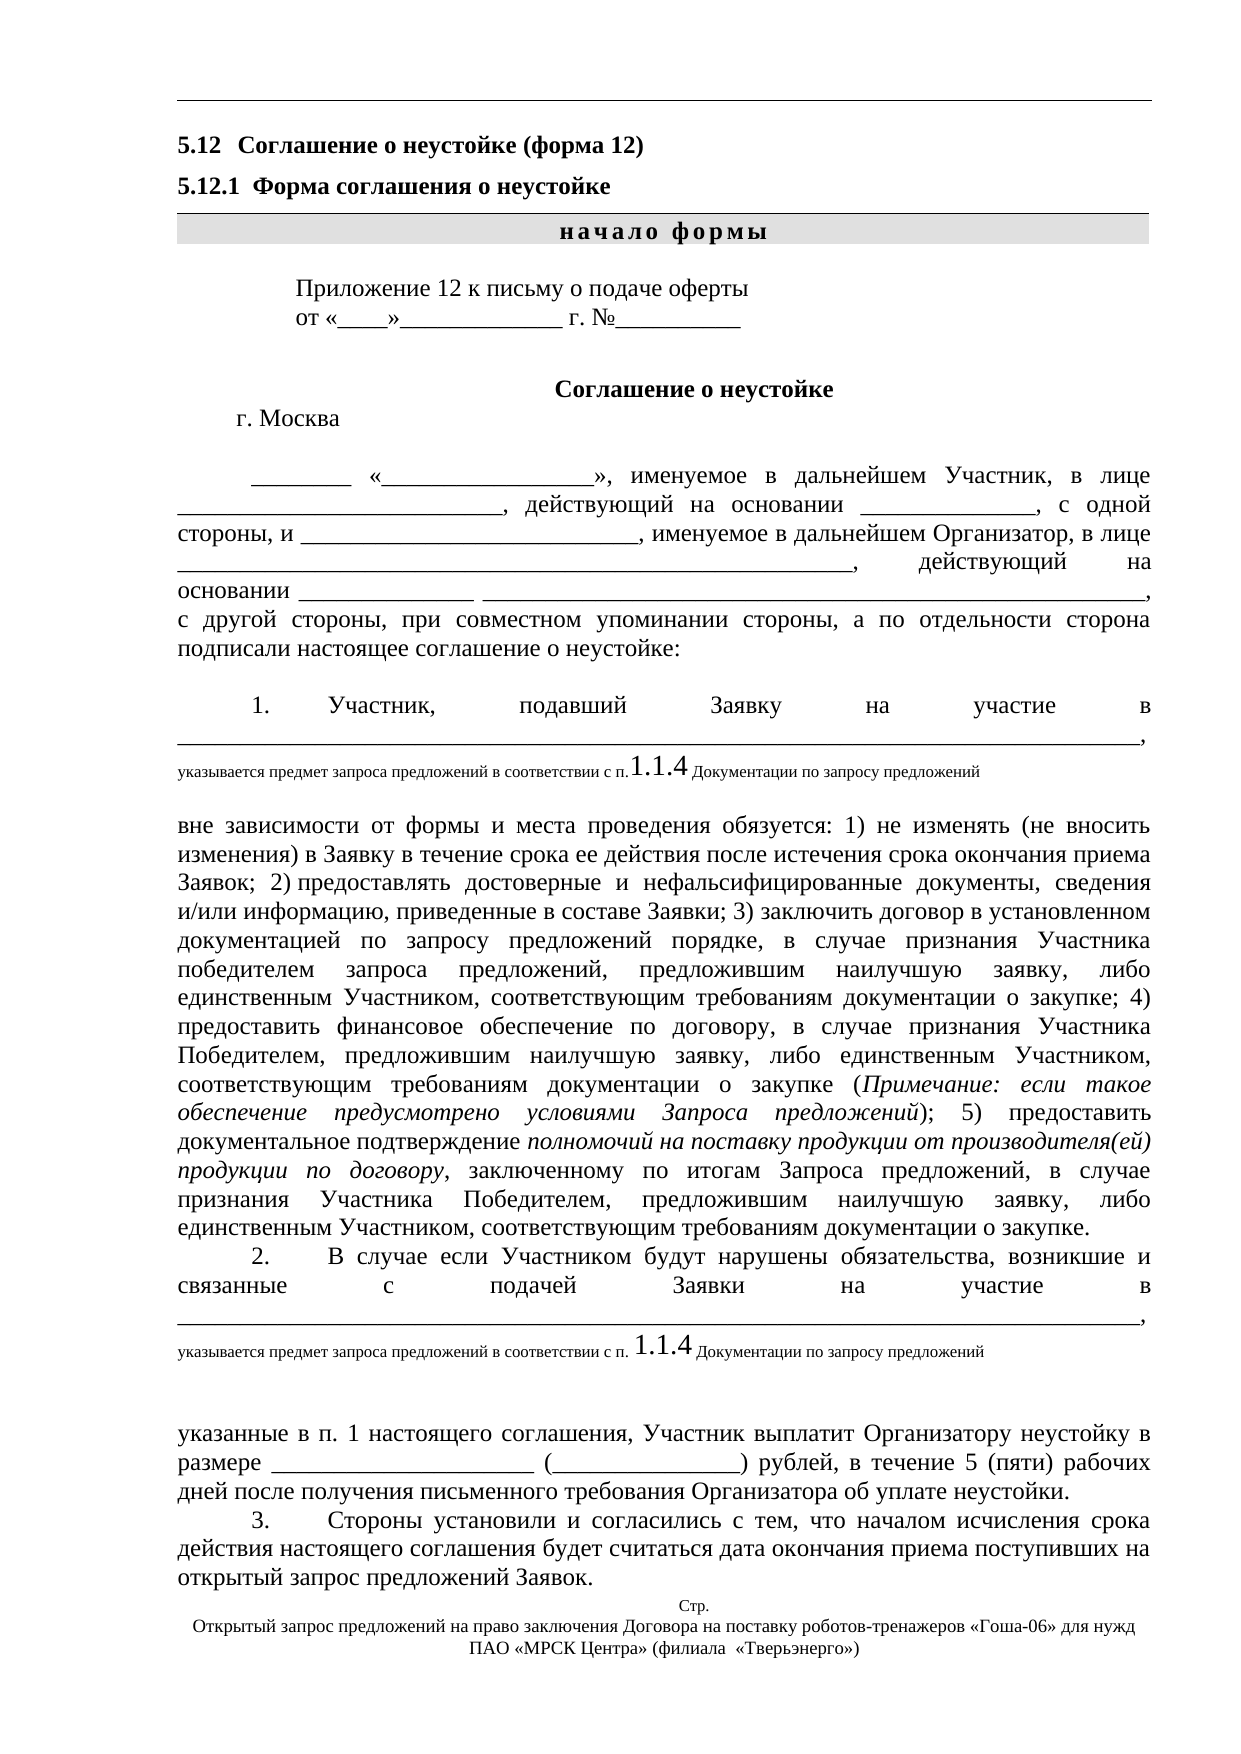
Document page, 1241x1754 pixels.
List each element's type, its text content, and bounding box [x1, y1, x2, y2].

text ________ «_________________», именуемое в дальнейшем Участник, в лице __________________________, действующий на основании ______________, с одной стороны, и ___________________________, именуемое в дальнейшем Организатор, в лице ______________________________________________________, действующий на основании ______________ _____________________________________________________, с другой стороны, при совместном упоминании стороны, а по отдельности сторона подписали настоящее соглашение о неустойке: [177, 460, 1152, 661]
text указанные в п. 1 настоящего соглашения, Участник выплатит Организатору неустойку в размере _____________________ (_______________) рублей, в течение 5 (пяти) рабочих дней после получения письменного требования Организатора об уплате неустойки. [177, 1418, 1152, 1505]
text указывается предмет запроса предложений в соответствии с п.1.1.4 Документации по запросу предложений [177, 748, 1152, 781]
text вне зависимости от формы и места проведения обязуется: 1) не изменять (не вносить изменения) в Заявку в течение срока ее действия после истечения срока окончания приема Заявок; 2) предоставлять достоверные и нефальсифицированные документы, сведения и/или информацию, приведенные в составе Заявки; 3) заключить договор в установленном документацией по запросу предложений порядке, в случае признания Участника победителем запроса предложений, предложившим наилучшую заявку, либо единственным Участником, соответствующим требованиям документации о закупке; 4) предоставить финансовое обеспечение по договору, в случае признания Участника Победителем, предложившим наилучшую заявку, либо единственным Участником, соответствующим требованиям документации о закупке (Примечание: если такое обеспечение предусмотрено условиями Запроса предложений); 5) предоставить документальное подтверждение полномочий на поставку продукции от производителя(ей) продукции по договору, заключенному по итогам Запроса предложений, в случае признания Участника Победителем, предложившим наилучшую заявку, либо единственным Участником, соответствующим требованиям документации о закупке. [177, 810, 1152, 1241]
list Участник, подавший Заявку на участие в _____________________________________________________________________________, [177, 690, 1152, 748]
text г. Москва [177, 403, 1152, 431]
subtitle Соглашение о неустойке (форма 12) [177, 130, 1152, 159]
text указывается предмет запроса предложений в соответствии с п. 1.1.4 Документации по запросу предложений [177, 1327, 1152, 1361]
subtitle Форма соглашения о неустойке [177, 171, 1152, 200]
list В случае если Участником будут нарушены обязательства, возникшие и связанные с подачей Заявки на участие в _____________________________________________________________________________, [177, 1241, 1152, 1327]
text Соглашение о неустойке [177, 374, 1152, 403]
list Стороны установили и согласились с тем, что началом исчисления срока действия настоящего соглашения будет считаться дата окончания приема поступивших на открытый запрос предложений Заявок. [177, 1505, 1152, 1591]
text Приложение 12 к письму о подаче оферты от «____»_____________ г. №__________ [295, 273, 1152, 331]
text начало формы [177, 214, 1149, 244]
